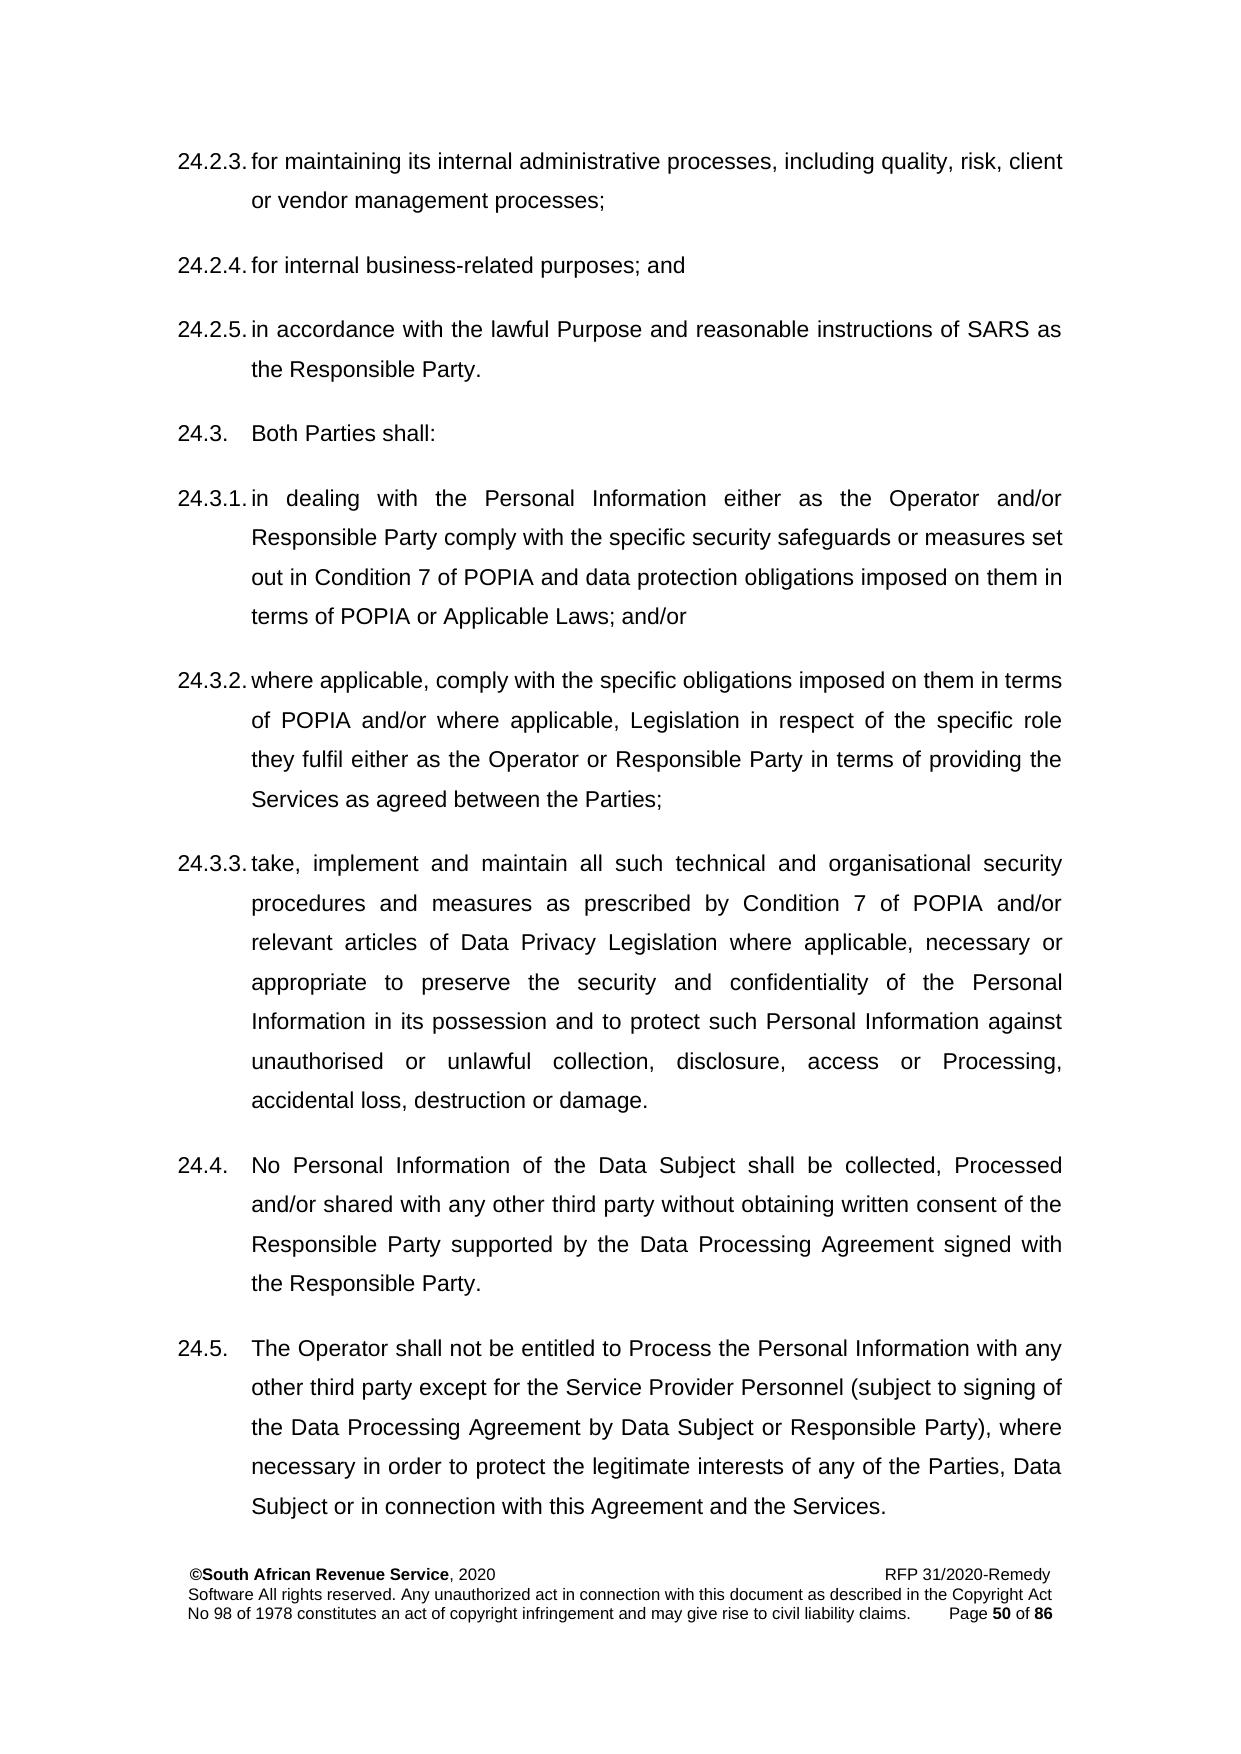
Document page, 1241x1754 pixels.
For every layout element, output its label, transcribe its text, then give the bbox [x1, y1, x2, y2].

list for maintaining its internal administrative processes, including quality, risk, client or vendor management processes; [177, 148, 1063, 213]
list take, implement and maintain all such technical and organisational security procedures and measures as prescribed by Condition 7 of POPIA and/or relevant articles of Data Privacy Legislation where applicable, necessary or appropriate to preserve the security and confidentiality of the Personal Information in its possession and to protect such Personal Information against unauthorised or unlawful collection, disclosure, access or Processing, accidental loss, destruction or damage. [177, 850, 1063, 1114]
list for internal business-related purposes; and [177, 252, 1063, 278]
list Both Parties shall: [177, 420, 1063, 446]
list where applicable, comply with the specific obligations imposed on them in terms of POPIA and/or where applicable, Legislation in respect of the specific role they fulfil either as the Operator or Responsible Party in terms of providing the Services as agreed between the Parties; [177, 667, 1063, 812]
list in dealing with the Personal Information either as the Operator and/or Responsible Party comply with the specific security safeguards or measures set out in Condition 7 of POPIA and data protection obligations imposed on them in terms of POPIA or Applicable Laws; and/or [177, 484, 1063, 629]
list No Personal Information of the Data Subject shall be collected, Processed and/or shared with any other third party without obtaining written consent of the Responsible Party supported by the Data Processing Agreement signed with the Responsible Party. [177, 1152, 1063, 1297]
list The Operator shall not be entitled to Process the Personal Information with any other third party except for the Service Provider Personnel (subject to signing of the Data Processing Agreement by Data Subject or Responsible Party), where necessary in order to protect the legitimate interests of any of the Parties, Data Subject or in connection with this Agreement and the Services. [177, 1335, 1063, 1519]
list in accordance with the lawful Purpose and reasonable instructions of SARS as the Responsible Party. [177, 316, 1063, 382]
